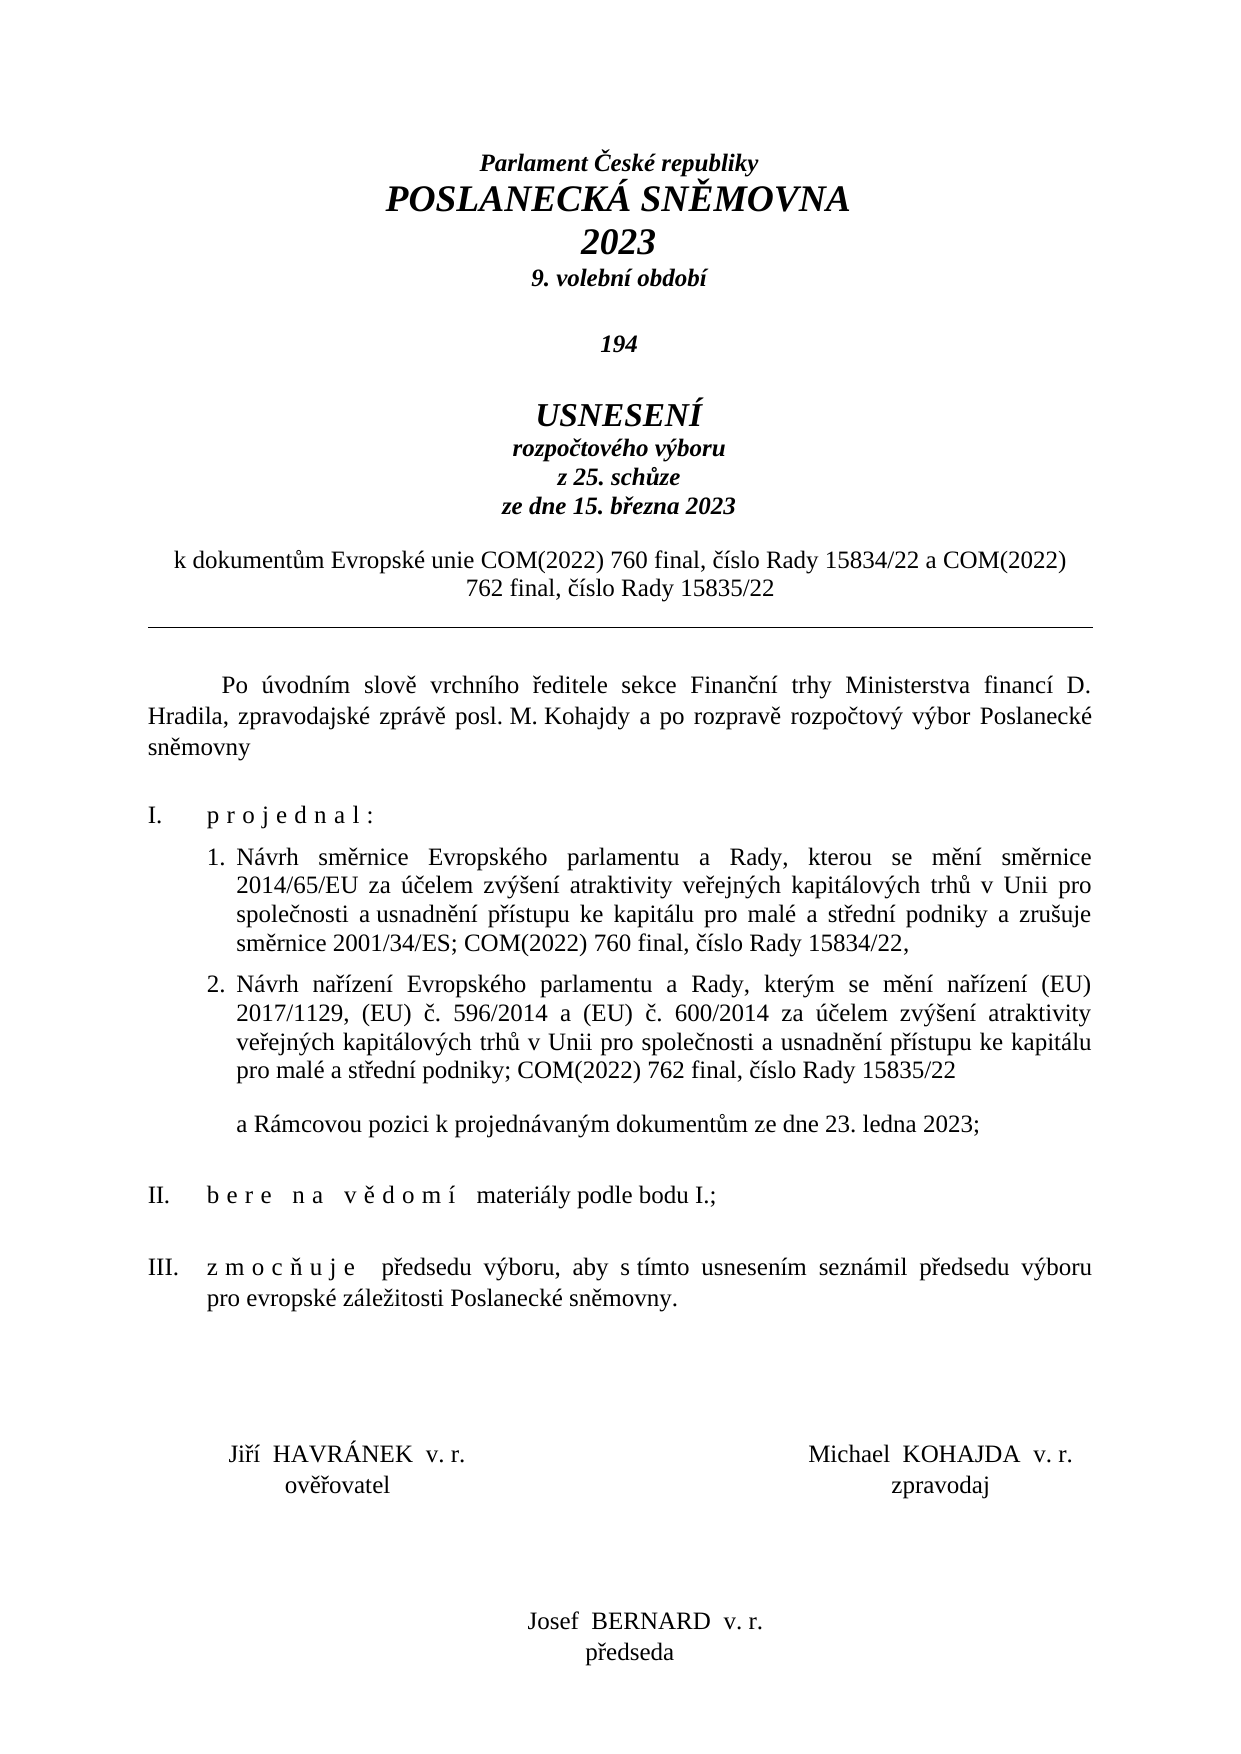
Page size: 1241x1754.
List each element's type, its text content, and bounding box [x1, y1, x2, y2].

text Jiří HAVRÁNEK v. r. Michael KOHAJDA v. r. [148, 1439, 1093, 1468]
text ze dne 15. března 2023 [148, 491, 1093, 520]
text předseda [148, 1637, 1093, 1666]
text II. bere na vědomí materiály podle bodu I.; [148, 1180, 1093, 1208]
text 9. volební období [148, 263, 1093, 291]
text POSLANECKÁ SNĚMOVNA [148, 176, 1093, 219]
list a Rámcovou pozici k projednávaným dokumentům ze dne 23. ledna 2023; [236, 1109, 1093, 1138]
text Parlament České republiky [148, 148, 1093, 176]
text ověřovatel zpravodaj [148, 1471, 1093, 1499]
list Návrh nařízení Evropského parlamentu a Rady, kterým se mění nařízení (EU) 2017/1129, (EU) č. 596/2014 a (EU) č. 600/2014 za účelem zvýšení atraktivity veřejných kapitálových trhů v Unii pro společnosti a usnadnění přístupu ke kapitálu pro malé a střední podniky; COM(2022) 762 final, číslo Rady 15835/22 [207, 969, 1093, 1084]
text I. projednal: [148, 801, 1093, 829]
text 194 [148, 329, 1093, 358]
text k dokumentům Evropské unie COM(2022) 760 final, číslo Rady 15834/22 a COM(2022) 762 final, číslo Rady 15835/22 [148, 545, 1093, 627]
text z 25. schůze [148, 462, 1093, 491]
text 2023 [148, 219, 1093, 263]
text Josef BERNARD v. r. [148, 1606, 1093, 1634]
list Návrh směrnice Evropského parlamentu a Rady, kterou se mění směrnice 2014/65/EU za účelem zvýšení atraktivity veřejných kapitálových trhů v Unii pro společnosti a usnadnění přístupu ke kapitálu pro malé a střední podniky a zrušuje směrnice 2001/34/ES; COM(2022) 760 final, číslo Rady 15834/22, [207, 842, 1093, 957]
text rozpočtového výboru [148, 433, 1093, 462]
text USNESENÍ [148, 395, 1093, 433]
text Po úvodním slově vrchního ředitele sekce Finanční trhy Ministerstva financí D. Hradila, zpravodajské zprávě posl. M. Kohajdy a po rozpravě rozpočtový výbor Poslanecké sněmovny [148, 670, 1093, 761]
text III. zmocňuje předsedu výboru, aby s tímto usnesením seznámil předsedu výboru pro evropské záležitosti Poslanecké sněmovny. [148, 1252, 1093, 1312]
